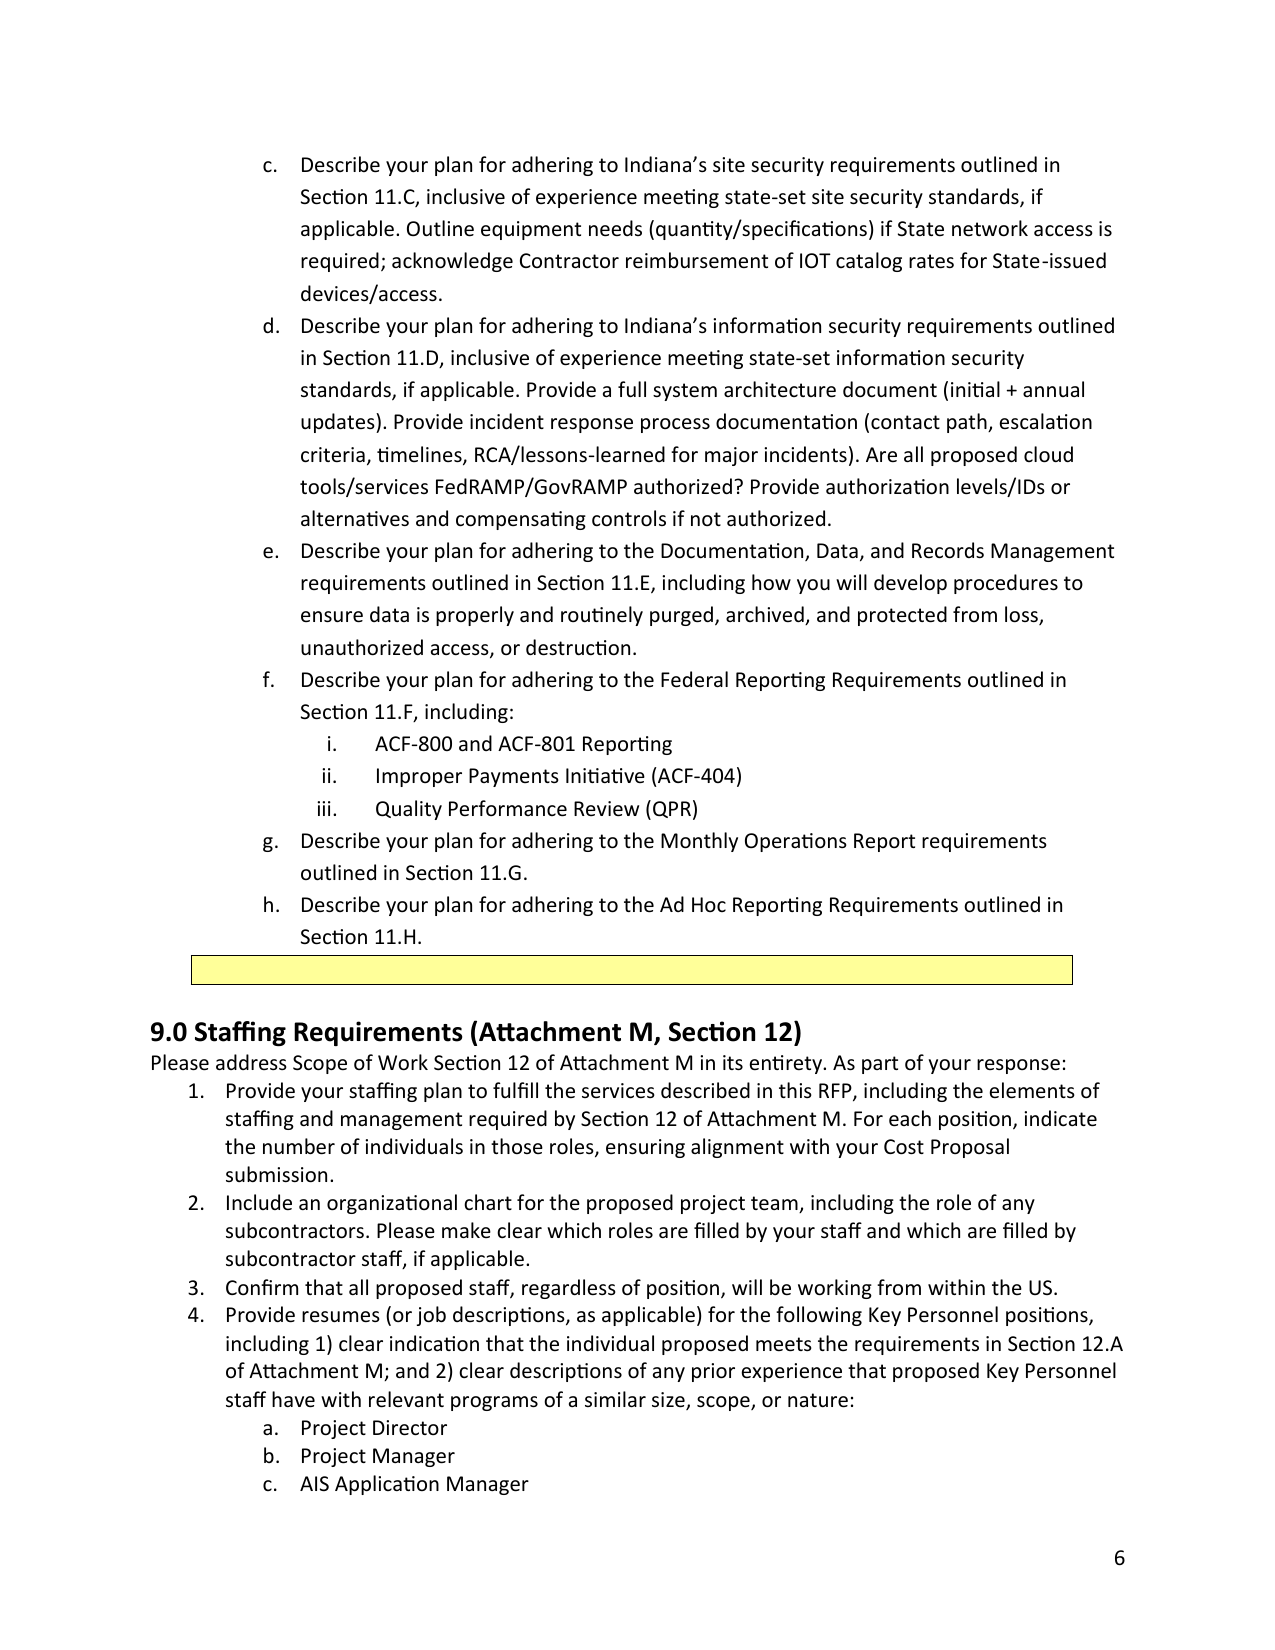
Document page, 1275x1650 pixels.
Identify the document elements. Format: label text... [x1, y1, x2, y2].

list Provide your staffing plan to fulfill the services described in this RFP, including the elements of staffing and management required by Section 12 of Attachment M. For each position, indicate the number of individuals in those roles, ensuring alignment with your Cost Proposal submission. [187, 1076, 1125, 1188]
list Include an organizational chart for the proposed project team, including the role of any subcontractors. Please make clear which roles are filled by your staff and which are filled by subcontractor staff, if applicable. [187, 1188, 1125, 1273]
text 9.0 Staffing Requirements (Attachment M, Section 12) [150, 1013, 1125, 1048]
list Describe your plan for adhering to Indiana’s information security requirements outlined in Section 11.D, inclusive of experience meeting state-set information security standards, if applicable. Provide a full system architecture document (initial + annual updates). Provide incident response process documentation (contact path, escalation criteria, timelines, RCA/lessons-learned for major incidents). Are all proposed cloud tools/services FedRAMP/GovRAMP authorized? Provide authorization levels/IDs or alternatives and compensating controls if not authorized. [262, 311, 1125, 532]
list Provide resumes (or job descriptions, as applicable) for the following Key Personnel positions, including 1) clear indication that the individual proposed meets the requirements in Section 12.A of Attachment M; and 2) clear descriptions of any prior experience that proposed Key Personnel staff have with relevant programs of a similar size, scope, or nature: [187, 1301, 1125, 1413]
list Describe your plan for adhering to the Documentation, Data, and Records Management requirements outlined in Section 11.E, including how you will develop procedures to ensure data is properly and routinely purged, archived, and protected from loss, unauthorized access, or destruction. [262, 536, 1125, 661]
text Please address Scope of Work Section 12 of Attachment M in its entirety. As part of your response: [150, 1048, 1125, 1076]
list Improper Payments Initiative (ACF-404) [337, 762, 1125, 789]
table_header [192, 956, 1072, 984]
list Describe your plan for adhering to the Federal Reporting Requirements outlined in Section 11.F, including: [262, 665, 1125, 725]
list Project Manager [262, 1441, 1125, 1469]
list Confirm that all proposed staff, regardless of position, will be working from within the US. [187, 1273, 1125, 1301]
list Describe your plan for adhering to the Ad Hoc Reporting Requirements outlined in Section 11.H. [262, 890, 1125, 951]
list Describe your plan for adhering to the Monthly Operations Report requirements outlined in Section 11.G. [262, 826, 1125, 886]
list Quality Performance Review (QPR) [337, 794, 1125, 822]
list Project Director [262, 1413, 1125, 1441]
list ACF-800 and ACF-801 Reporting [337, 729, 1125, 757]
list Describe your plan for adhering to Indiana’s site security requirements outlined in Section 11.C, inclusive of experience meeting state-set site security standards, if applicable. Outline equipment needs (quantity/specifications) if State network access is required; acknowledge Contractor reimbursement of IOT catalog rates for State-issued devices/access. [262, 150, 1125, 307]
list AIS Application Manager [262, 1469, 1125, 1497]
